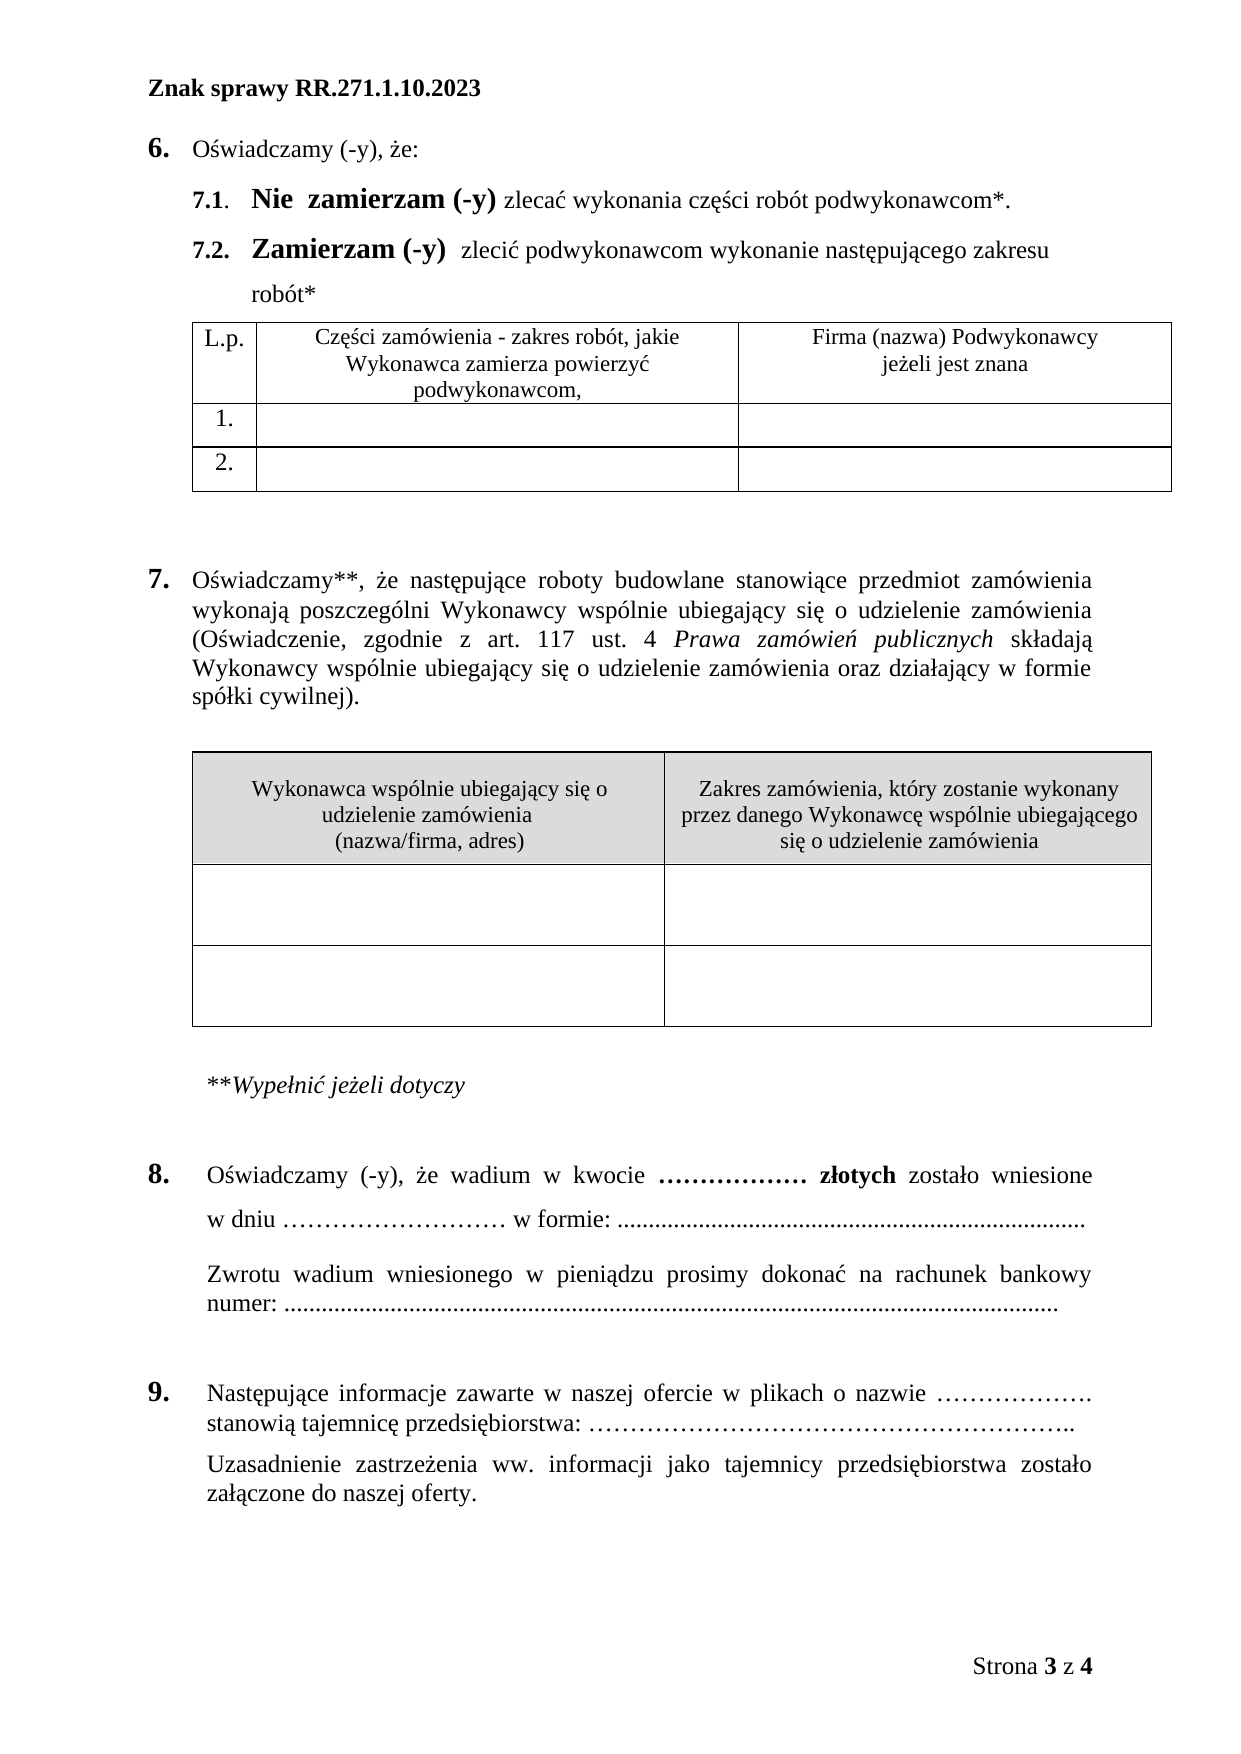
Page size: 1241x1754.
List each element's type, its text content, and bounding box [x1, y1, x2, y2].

table_cell [665, 865, 1151, 944]
table_header Wykonawca wspólnie ubiegający się o udzielenie zamówienia (nazwa/firma, adres) [193, 753, 664, 863]
table_cell [193, 865, 664, 944]
table_header L.p. [193, 323, 256, 402]
table_cell [193, 946, 664, 1026]
list Oświadczamy (-y), że: [148, 131, 1093, 164]
list 7.2. Zamierzam (-y) zlecić podwykonawcom wykonanie następującego zakresu robót* [192, 231, 1093, 308]
list 7.1. Nie zamierzam (-y) zlecać wykonania części robót podwykonawcom*. [192, 181, 1093, 214]
list Następujące informacje zawarte w naszej ofercie w plikach o nazwie ………………. stanowią tajemnicę przedsiębiorstwa: ………………………………………………….. [148, 1374, 1093, 1437]
table_cell [665, 946, 1151, 1026]
table_cell [257, 448, 738, 491]
text **Wypełnić jeżeli dotyczy [148, 1070, 1093, 1098]
list Oświadczamy (-y), że wadium w kwocie ……………… złotych zostało wniesione w dniu ……………………… w formie: ........................................................................... [148, 1156, 1093, 1233]
table_cell [257, 404, 738, 446]
list Uzasadnienie zastrzeżenia ww. informacji jako tajemnicy przedsiębiorstwa zostało załączone do naszej oferty. [207, 1449, 1093, 1507]
table_cell 1. [193, 404, 256, 446]
table_header Firma (nazwa) Podwykonawcy jeżeli jest znana [739, 323, 1171, 402]
table_cell [739, 448, 1171, 491]
table_header Części zamówienia - zakres robót, jakie Wykonawca zamierza powierzyć podwykonawcom, [257, 323, 738, 402]
table_cell 2. [193, 448, 256, 491]
list Zwrotu wadium wniesionego w pieniądzu prosimy dokonać na rachunek bankowy numer: ............................................................................................................................ [207, 1259, 1093, 1317]
table_header Zakres zamówienia, który zostanie wykonany przez danego Wykonawcę wspólnie ubiegającego się o udzielenie zamówienia [665, 753, 1151, 863]
table_cell [739, 404, 1171, 446]
list Oświadczamy**, że następujące roboty budowlane stanowiące przedmiot zamówienia wykonają poszczególni Wykonawcy wspólnie ubiegający się o udzielenie zamówienia (Oświadczenie, zgodnie z art. 117 ust. 4 Prawa zamówień publicznych składają Wykonawcy wspólnie ubiegający się o udzielenie zamówienia oraz działający w formie spółki cywilnej). [148, 562, 1093, 710]
